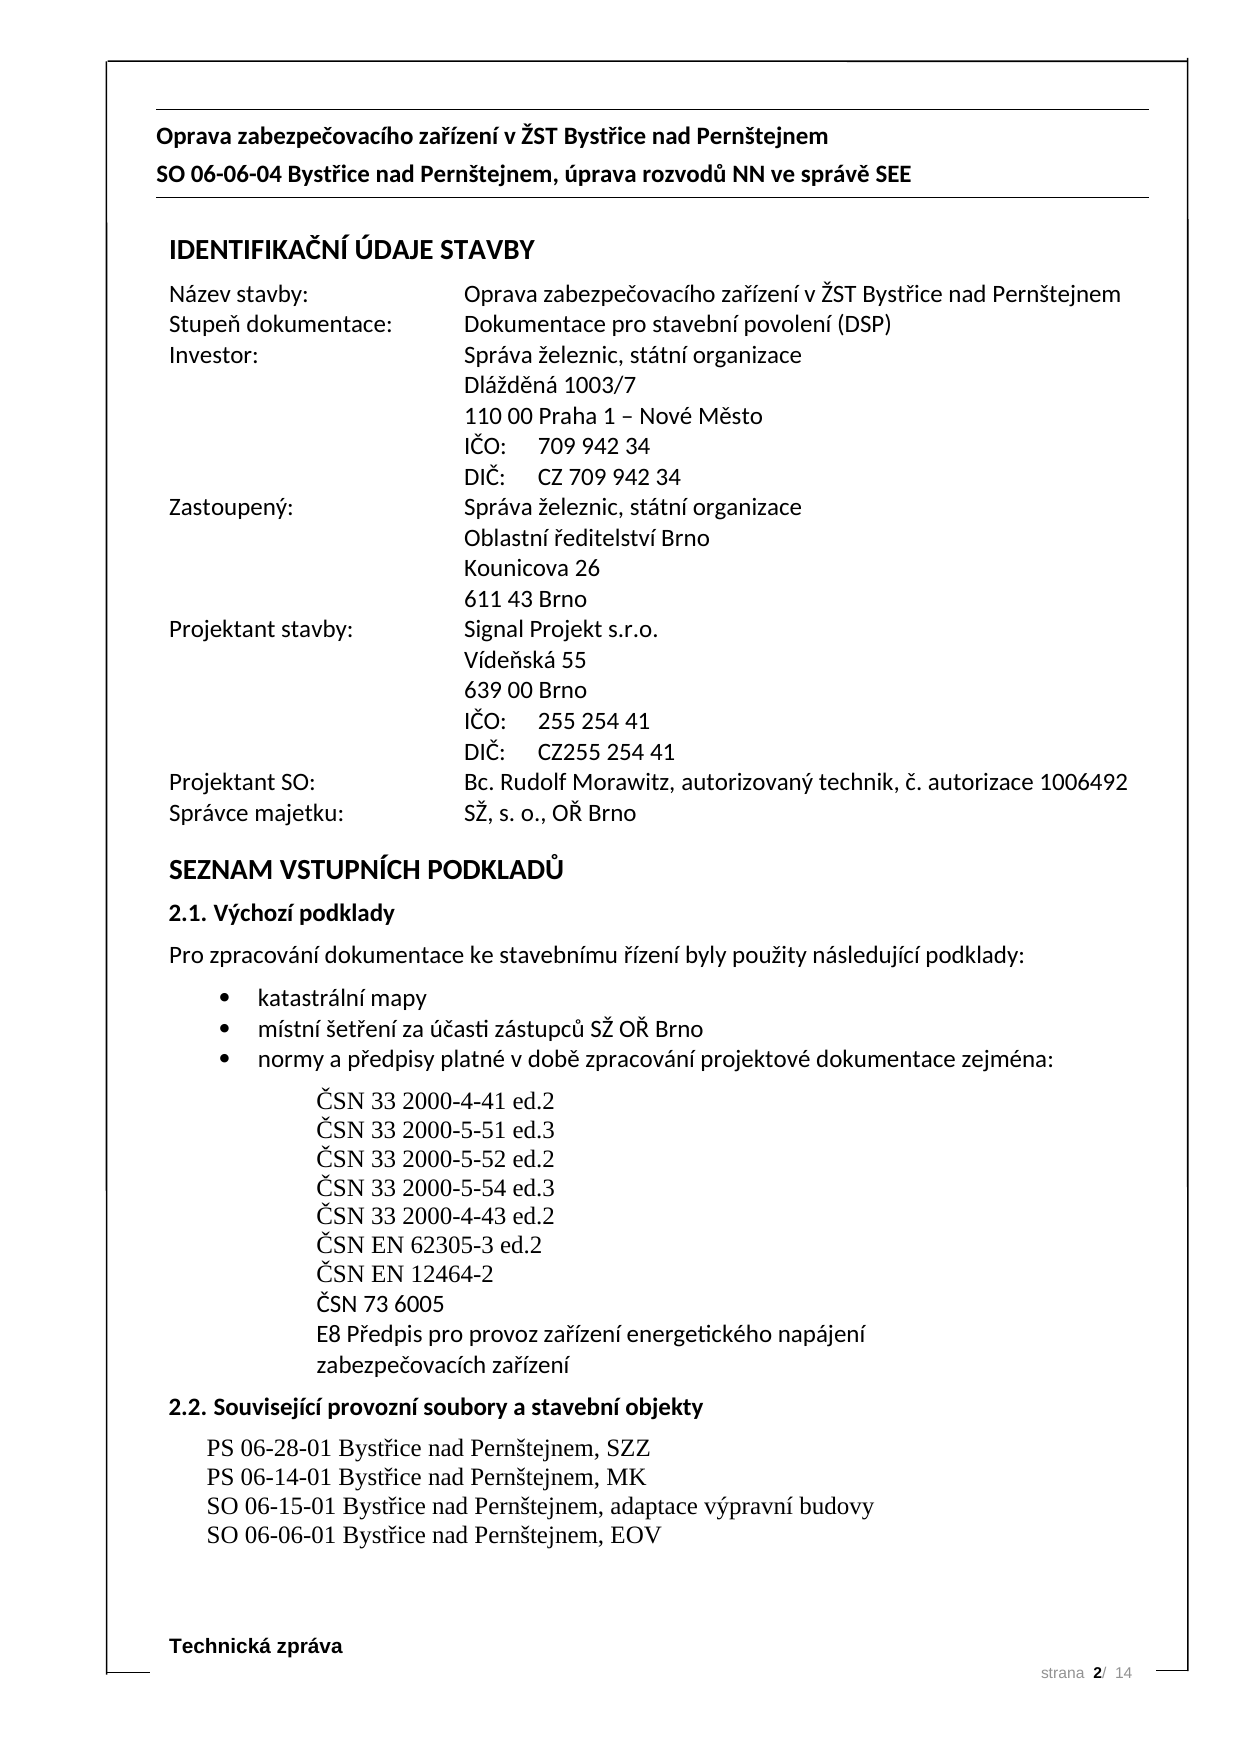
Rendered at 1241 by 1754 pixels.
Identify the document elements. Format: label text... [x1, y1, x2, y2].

text Související provozní soubory a stavební objekty [168, 1392, 1144, 1421]
text Projektant stavby: Signal Projekt s.r.o. [169, 614, 1144, 644]
text katastrální mapy [220, 982, 1144, 1013]
text ČSN 33 2000-5-52 ed.2 [316, 1144, 1144, 1173]
text ČSN 33 2000-5-54 ed.3 [207, 1173, 1144, 1201]
list DIČ: CZ255 254 41 [206, 736, 1144, 766]
list Kounicova 26 [391, 553, 1144, 583]
list ČSN 73 6005 E8 Předpis pro provoz zařízení energetického napájení [316, 1288, 1144, 1349]
text normy a předpisy platné v době zpracování projektové dokumentace zejména: [220, 1043, 1144, 1074]
list zabezpečovacích zařízení [316, 1349, 1144, 1379]
list SO 06-06-01 Bystřice nad Pernštejnem, EOV [206, 1520, 1144, 1548]
text Správce majetku: SŽ, s. o., OŘ Brno [169, 797, 1144, 827]
text Investor: Správa železnic, státní organizace [169, 339, 1144, 369]
list Vídeňská 55 [428, 644, 1144, 675]
text ČSN EN 12464-2 [207, 1259, 1144, 1288]
text Výchozí podklady [168, 898, 1144, 927]
list IČO: 709 942 34 [206, 431, 1144, 461]
text Stupeň dokumentace: Dokumentace pro stavební povolení (DSP) [169, 308, 1144, 339]
text ČSN 33 2000-5-51 ed.3 [316, 1115, 1144, 1144]
list IČO: 255 254 41 [206, 705, 1144, 736]
list 110 00 Praha 1 – Nové Město [428, 400, 1144, 431]
list Oblastní ředitelství Brno [428, 522, 1144, 553]
text Projektant SO: Bc. Rudolf Morawitz, autorizovaný technik, č. autorizace 1006492 [169, 766, 1144, 797]
text místní šetření za účasti zástupců SŽ OŘ Brno [220, 1013, 1144, 1043]
text ČSN 33 2000-4-41 ed.2 [207, 1086, 1144, 1115]
list SO 06-15-01 Bystřice nad Pernštejnem, adaptace výpravní budovy [206, 1491, 1144, 1520]
text Dlážděná 1003/7 [390, 369, 1144, 400]
text IDENTIFIKAČNÍ ÚDAJE STAVBY [169, 236, 1144, 265]
list PS 06-28-01 Bystřice nad Pernštejnem, SZZ [206, 1433, 1144, 1462]
text ČSN 33 2000-4-43 ed.2 ČSN EN 62305-3 ed.2 [207, 1201, 1144, 1259]
text Název stavby: Oprava zabezpečovacího zařízení v ŽST Bystřice nad Pernštejnem [169, 278, 1144, 308]
text Pro zpracování dokumentace ke stavebnímu řízení byly použity následující podklady: [169, 939, 1144, 970]
text Zastoupený: Správa železnic, státní organizace [169, 492, 1144, 522]
list DIČ: CZ 709 942 34 [206, 461, 1144, 492]
list 611 43 Brno [428, 583, 1144, 614]
text SEZNAM VSTUPNÍCH PODKLADŮ [169, 856, 1144, 885]
list 639 00 Brno [391, 675, 1144, 705]
list PS 06-14-01 Bystřice nad Pernštejnem, MK [206, 1462, 1144, 1491]
